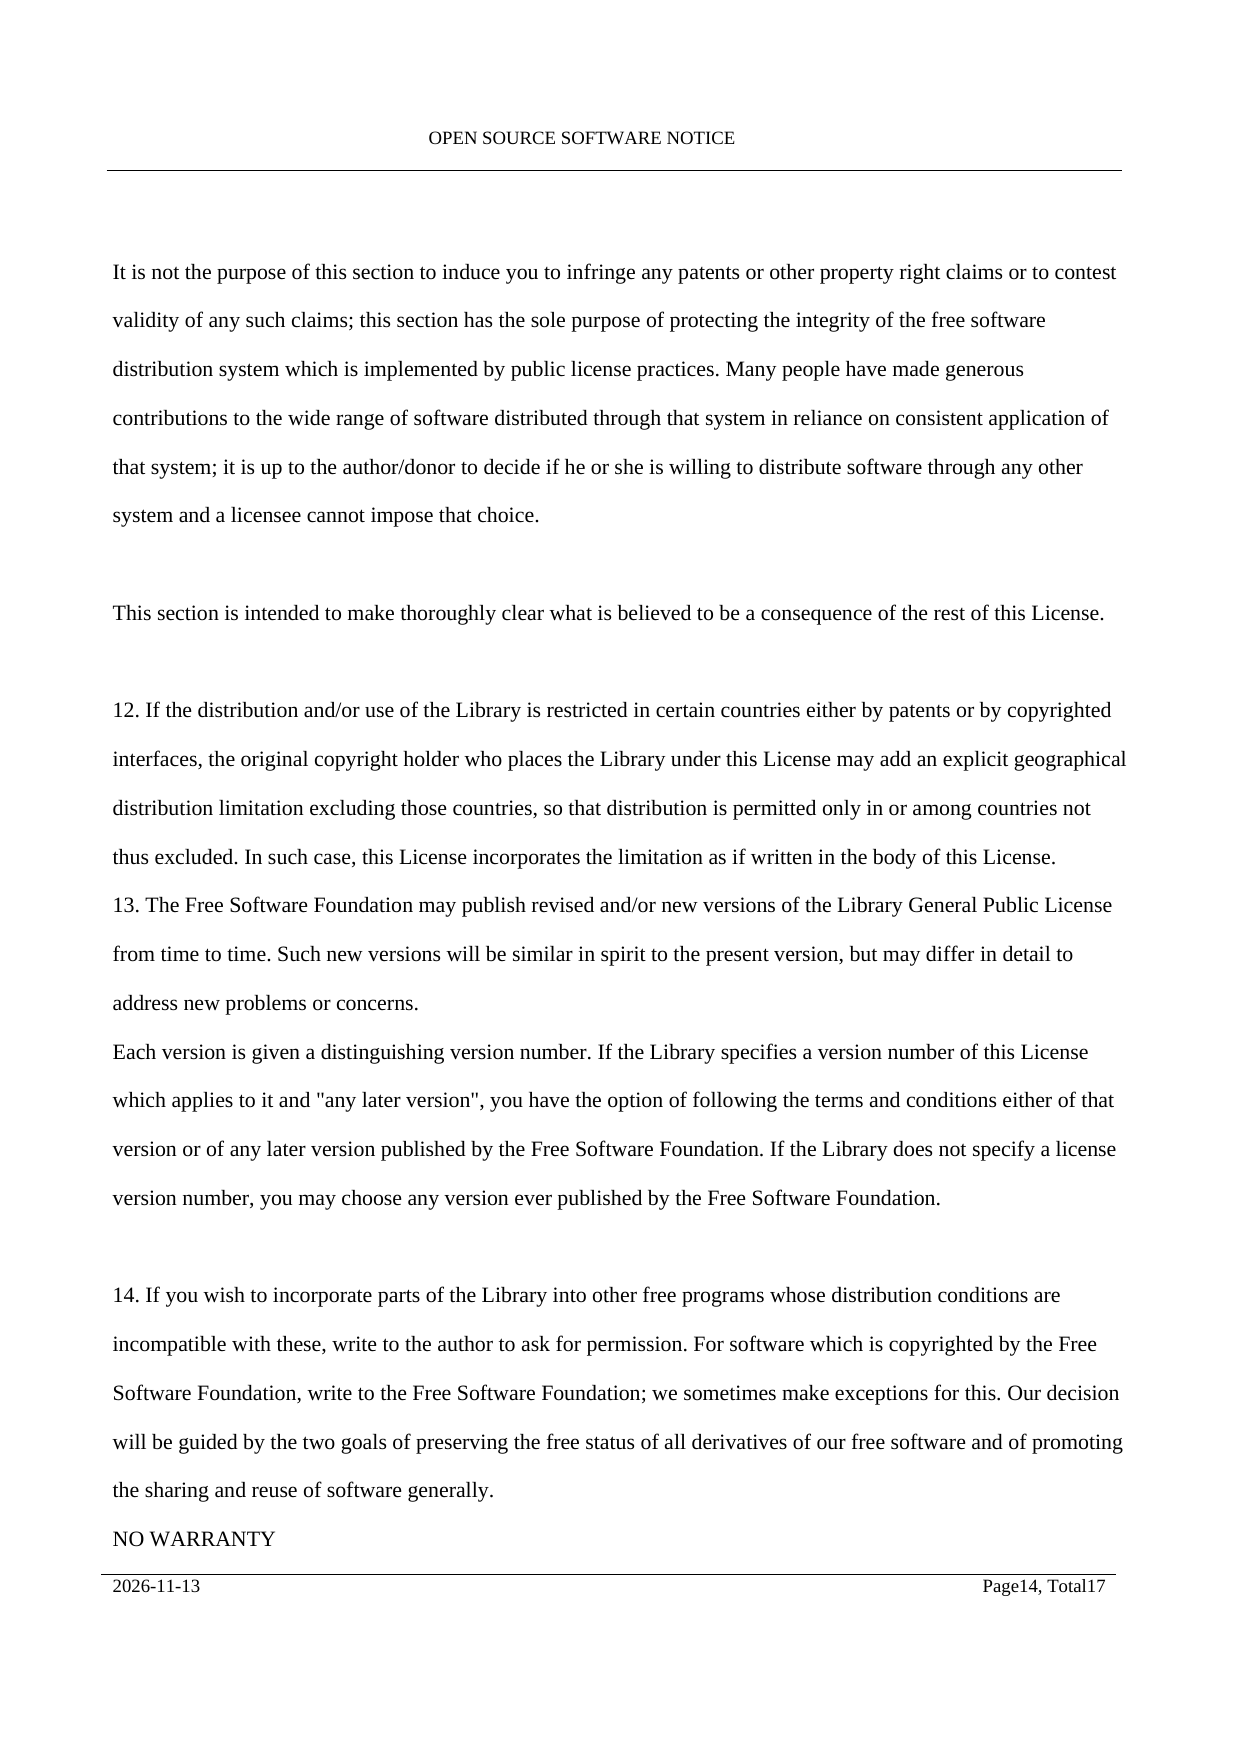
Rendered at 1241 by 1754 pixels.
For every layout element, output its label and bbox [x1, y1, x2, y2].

text [112, 206, 1128, 1555]
